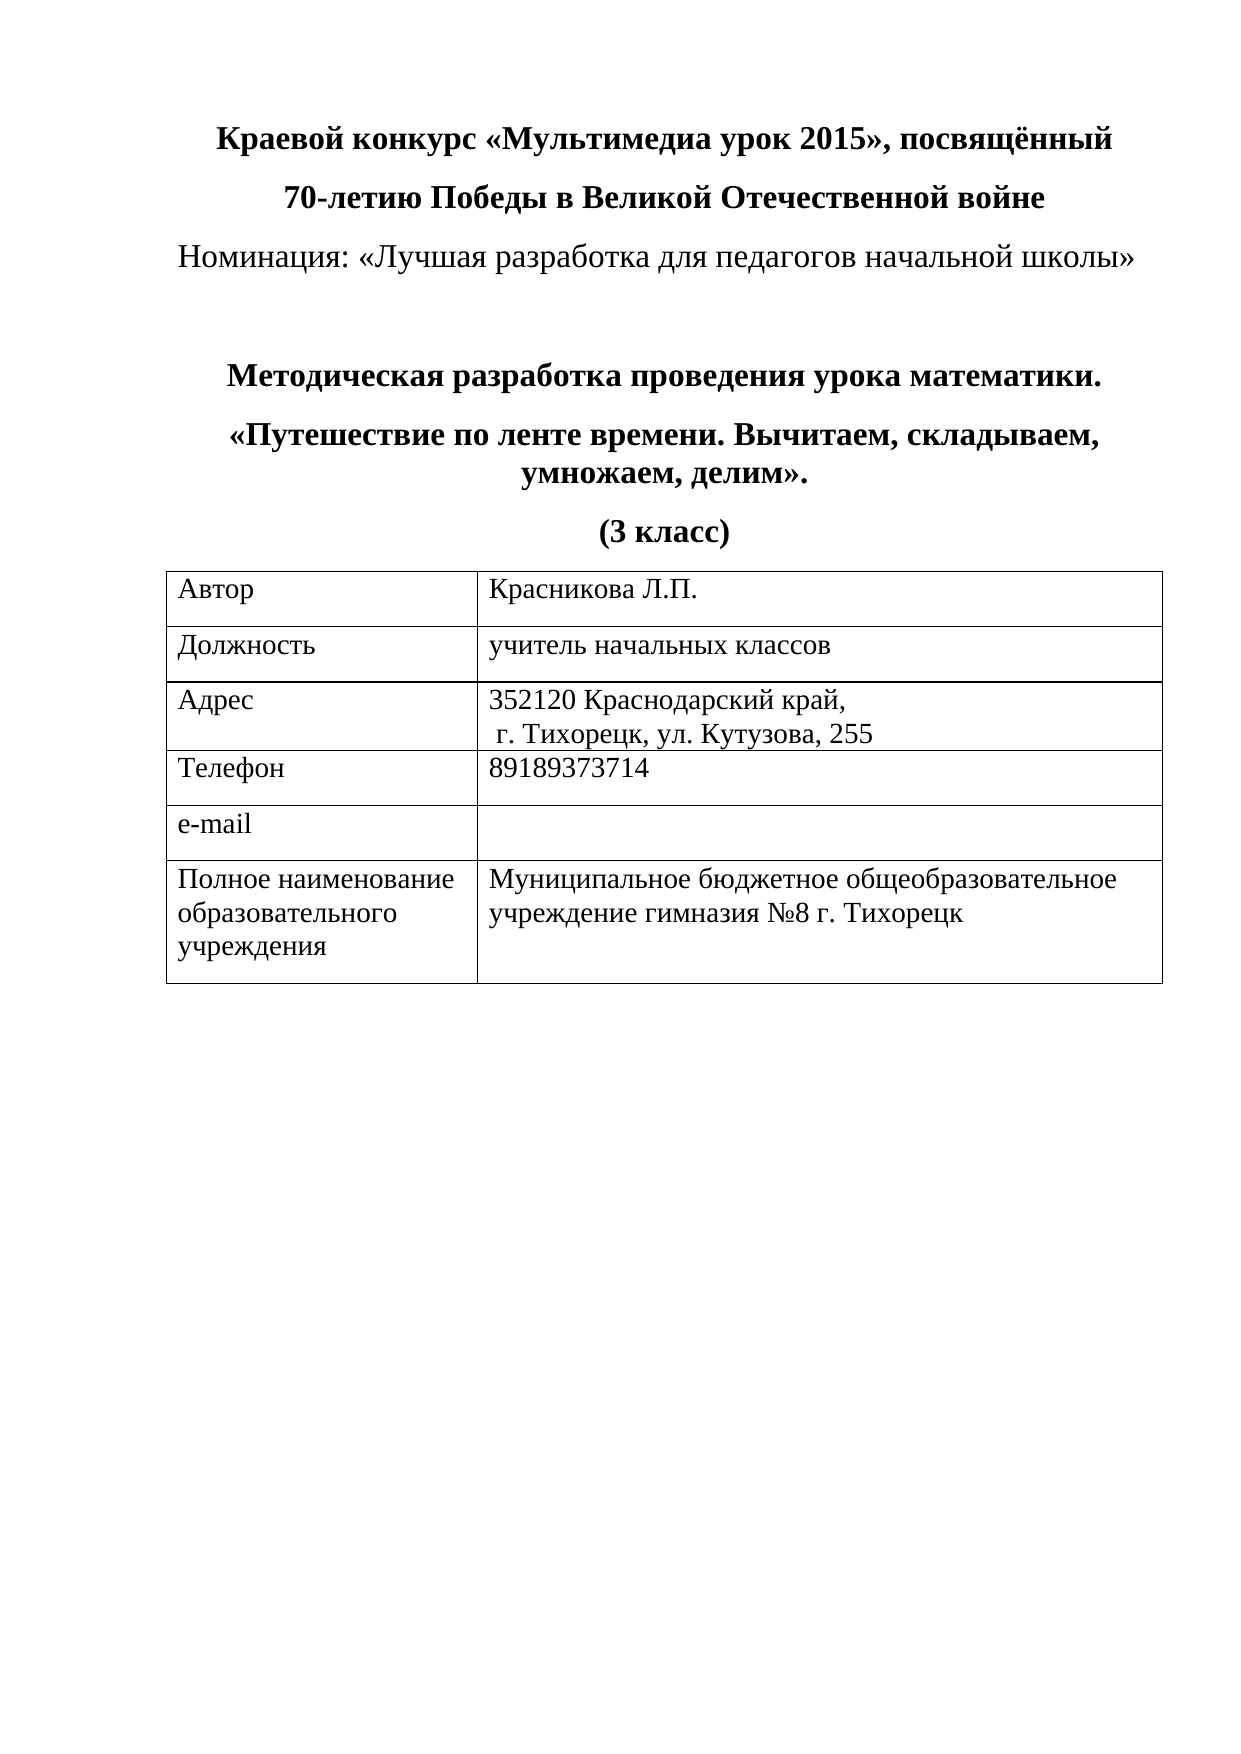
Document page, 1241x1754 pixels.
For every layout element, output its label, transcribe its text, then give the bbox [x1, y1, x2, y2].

text «Путешествие по ленте времени. Вычитаем, складываем, умножаем, делим». [177, 414, 1152, 491]
table_cell e-mail [167, 806, 477, 860]
table_cell [478, 806, 1162, 860]
table_cell учитель начальных классов [478, 627, 1162, 681]
table_cell 89189373714 [478, 751, 1162, 805]
table_cell Адрес [167, 683, 477, 749]
text Краевой конкурс «Мультимедиа урок 2015», посвящённый [177, 118, 1152, 156]
table_cell Муниципальное бюджетное общеобразовательное учреждение гимназия №8 г. Тихорецк [478, 861, 1162, 983]
table_cell Полное наименование образовательного учреждения [167, 861, 477, 983]
table_cell Должность [167, 627, 477, 681]
text (3 класс) [177, 511, 1152, 550]
table_header Красникова Л.П. [478, 572, 1162, 626]
table_header Автор [167, 572, 477, 626]
text Номинация: «Лучшая разработка для педагогов начальной школы» [177, 236, 1152, 275]
text 70-летию Победы в Великой Отечественной войне [177, 177, 1152, 216]
table_cell Телефон [167, 751, 477, 805]
text Методическая разработка проведения урока математики. [177, 355, 1152, 393]
table_cell 352120 Краснодарский край, г. Тихорецк, ул. Кутузова, 255 [478, 683, 1162, 749]
